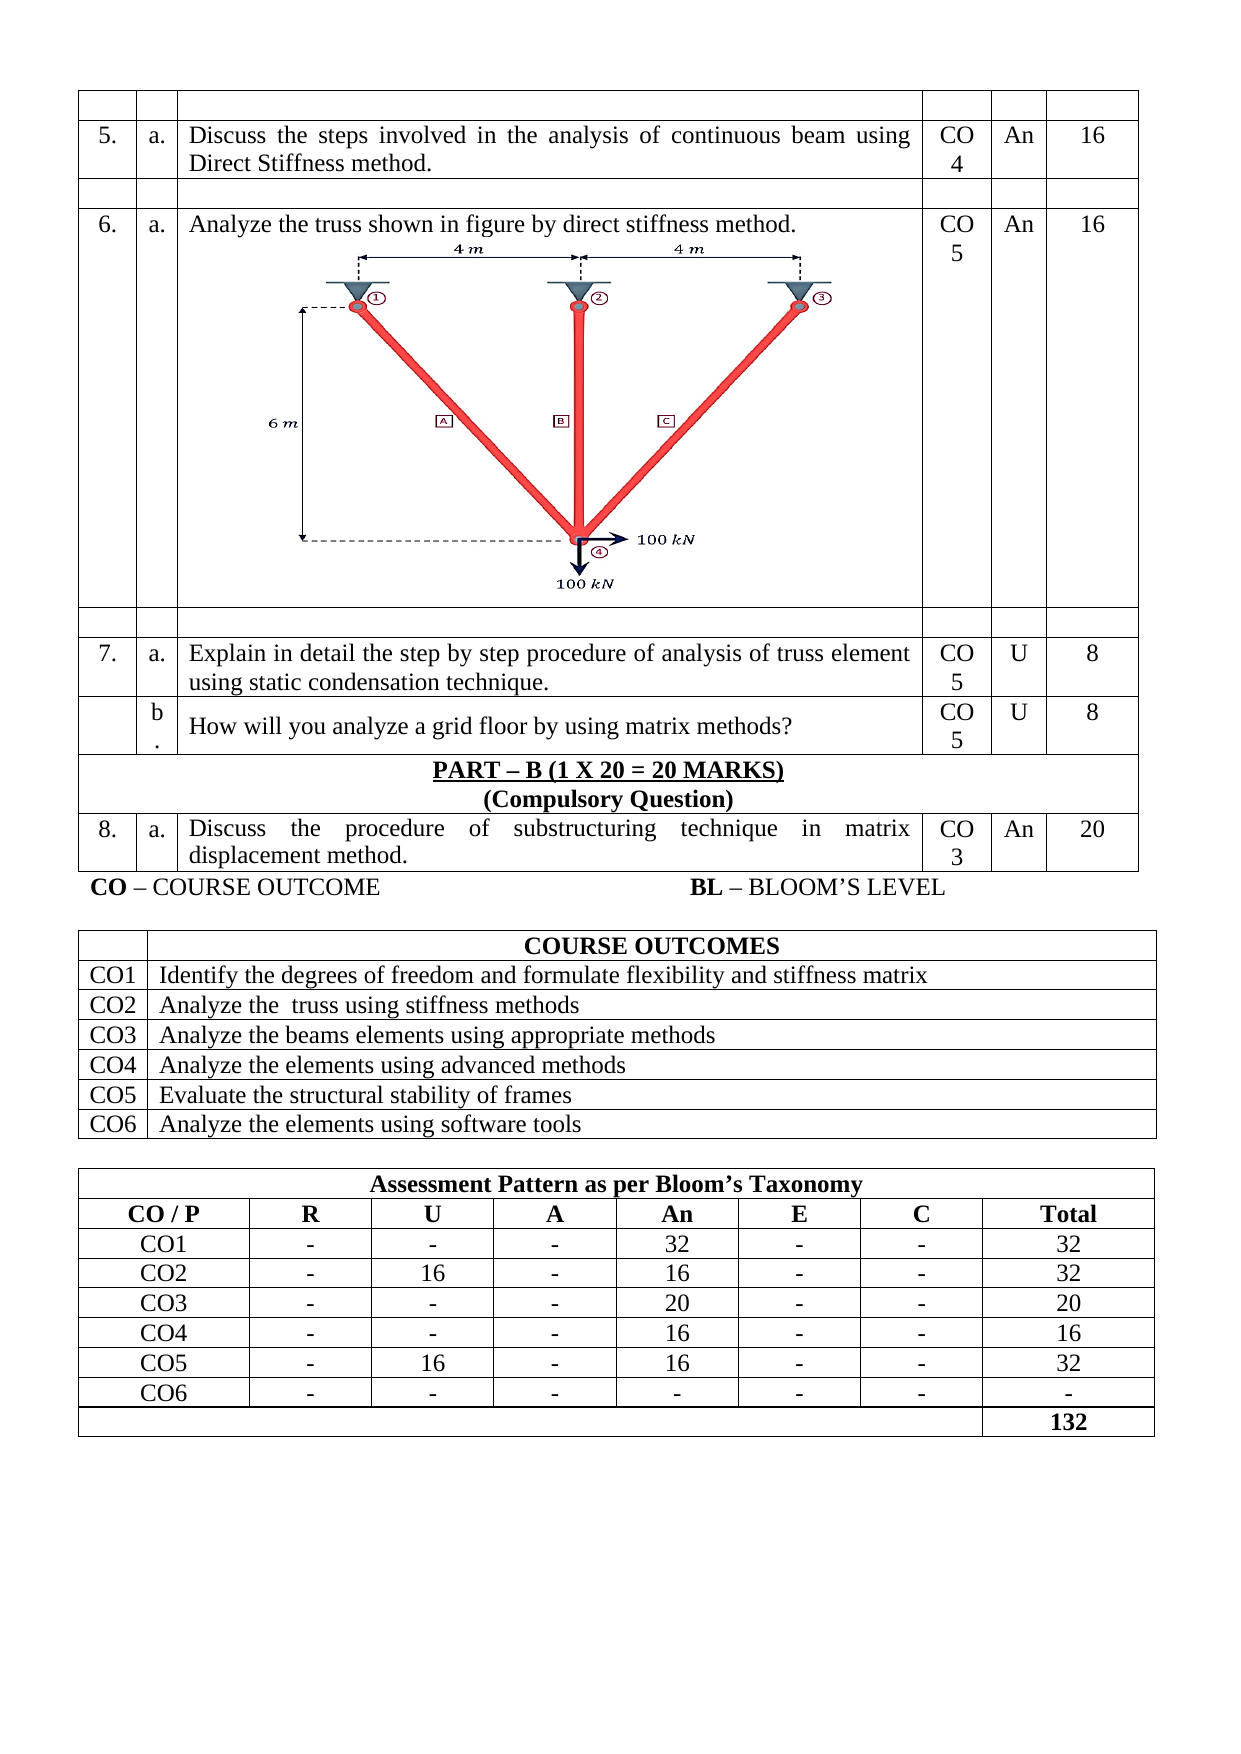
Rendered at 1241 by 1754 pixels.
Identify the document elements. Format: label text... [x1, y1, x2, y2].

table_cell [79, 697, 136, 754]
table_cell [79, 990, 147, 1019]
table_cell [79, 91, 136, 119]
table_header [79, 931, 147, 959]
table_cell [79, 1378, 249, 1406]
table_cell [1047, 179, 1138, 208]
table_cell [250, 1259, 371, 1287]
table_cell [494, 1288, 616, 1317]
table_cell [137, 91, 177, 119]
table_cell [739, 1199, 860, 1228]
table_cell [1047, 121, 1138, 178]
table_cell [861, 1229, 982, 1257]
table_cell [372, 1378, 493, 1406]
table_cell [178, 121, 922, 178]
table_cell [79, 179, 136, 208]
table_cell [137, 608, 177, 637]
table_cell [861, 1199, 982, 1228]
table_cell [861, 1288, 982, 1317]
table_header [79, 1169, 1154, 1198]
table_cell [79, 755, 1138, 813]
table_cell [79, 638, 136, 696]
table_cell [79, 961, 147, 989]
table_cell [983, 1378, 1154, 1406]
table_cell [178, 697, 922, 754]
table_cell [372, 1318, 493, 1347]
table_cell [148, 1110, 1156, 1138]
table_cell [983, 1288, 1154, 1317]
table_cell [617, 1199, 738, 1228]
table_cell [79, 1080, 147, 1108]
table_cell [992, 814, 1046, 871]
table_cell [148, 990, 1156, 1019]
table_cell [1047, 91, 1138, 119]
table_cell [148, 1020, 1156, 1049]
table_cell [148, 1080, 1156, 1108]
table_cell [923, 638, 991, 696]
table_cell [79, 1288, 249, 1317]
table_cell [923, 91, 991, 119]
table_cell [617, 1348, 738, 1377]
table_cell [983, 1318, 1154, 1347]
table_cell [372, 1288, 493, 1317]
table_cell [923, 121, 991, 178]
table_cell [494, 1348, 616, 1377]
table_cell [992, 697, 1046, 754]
text CO – COURSE OUTCOME BL – BLOOM’S LEVEL [90, 872, 1150, 901]
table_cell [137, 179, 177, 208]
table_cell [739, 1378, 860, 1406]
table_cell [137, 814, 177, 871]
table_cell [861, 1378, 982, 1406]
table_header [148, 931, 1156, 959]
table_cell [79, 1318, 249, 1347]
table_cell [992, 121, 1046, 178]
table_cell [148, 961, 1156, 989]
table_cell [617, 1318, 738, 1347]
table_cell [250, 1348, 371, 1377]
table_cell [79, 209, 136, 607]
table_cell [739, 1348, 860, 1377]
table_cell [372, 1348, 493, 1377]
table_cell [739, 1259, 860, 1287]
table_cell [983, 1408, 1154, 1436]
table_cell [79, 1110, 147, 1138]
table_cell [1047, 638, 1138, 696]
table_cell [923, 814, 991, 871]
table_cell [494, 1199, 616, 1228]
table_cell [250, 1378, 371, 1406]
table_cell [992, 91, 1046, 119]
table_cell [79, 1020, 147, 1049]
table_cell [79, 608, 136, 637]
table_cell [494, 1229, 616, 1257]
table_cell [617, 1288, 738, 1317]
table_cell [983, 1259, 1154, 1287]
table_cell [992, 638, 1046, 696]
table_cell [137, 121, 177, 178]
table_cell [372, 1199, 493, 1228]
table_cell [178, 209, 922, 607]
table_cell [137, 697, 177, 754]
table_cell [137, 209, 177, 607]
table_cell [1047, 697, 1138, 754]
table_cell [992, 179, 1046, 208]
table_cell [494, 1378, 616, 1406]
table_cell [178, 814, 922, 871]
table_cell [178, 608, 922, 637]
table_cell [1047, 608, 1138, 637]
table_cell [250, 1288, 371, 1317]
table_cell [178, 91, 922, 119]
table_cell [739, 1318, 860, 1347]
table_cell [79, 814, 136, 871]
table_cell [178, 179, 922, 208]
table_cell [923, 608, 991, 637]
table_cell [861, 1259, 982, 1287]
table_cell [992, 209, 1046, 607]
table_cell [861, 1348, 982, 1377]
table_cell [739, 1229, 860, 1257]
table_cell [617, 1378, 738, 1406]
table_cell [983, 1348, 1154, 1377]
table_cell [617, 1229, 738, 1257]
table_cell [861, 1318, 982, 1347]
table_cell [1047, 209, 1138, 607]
picture [261, 237, 839, 597]
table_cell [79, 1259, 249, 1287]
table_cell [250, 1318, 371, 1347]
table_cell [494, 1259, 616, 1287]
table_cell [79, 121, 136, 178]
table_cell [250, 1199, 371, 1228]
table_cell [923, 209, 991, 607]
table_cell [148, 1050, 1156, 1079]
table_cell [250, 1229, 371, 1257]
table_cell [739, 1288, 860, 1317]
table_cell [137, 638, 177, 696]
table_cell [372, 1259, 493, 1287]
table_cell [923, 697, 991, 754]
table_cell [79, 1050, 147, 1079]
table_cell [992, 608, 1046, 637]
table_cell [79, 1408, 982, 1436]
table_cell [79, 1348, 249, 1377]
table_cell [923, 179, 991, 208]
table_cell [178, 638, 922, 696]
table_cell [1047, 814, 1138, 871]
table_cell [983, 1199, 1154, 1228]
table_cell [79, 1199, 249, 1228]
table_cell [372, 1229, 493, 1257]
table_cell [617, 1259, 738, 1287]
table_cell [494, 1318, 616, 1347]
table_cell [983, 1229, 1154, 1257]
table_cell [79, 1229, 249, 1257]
